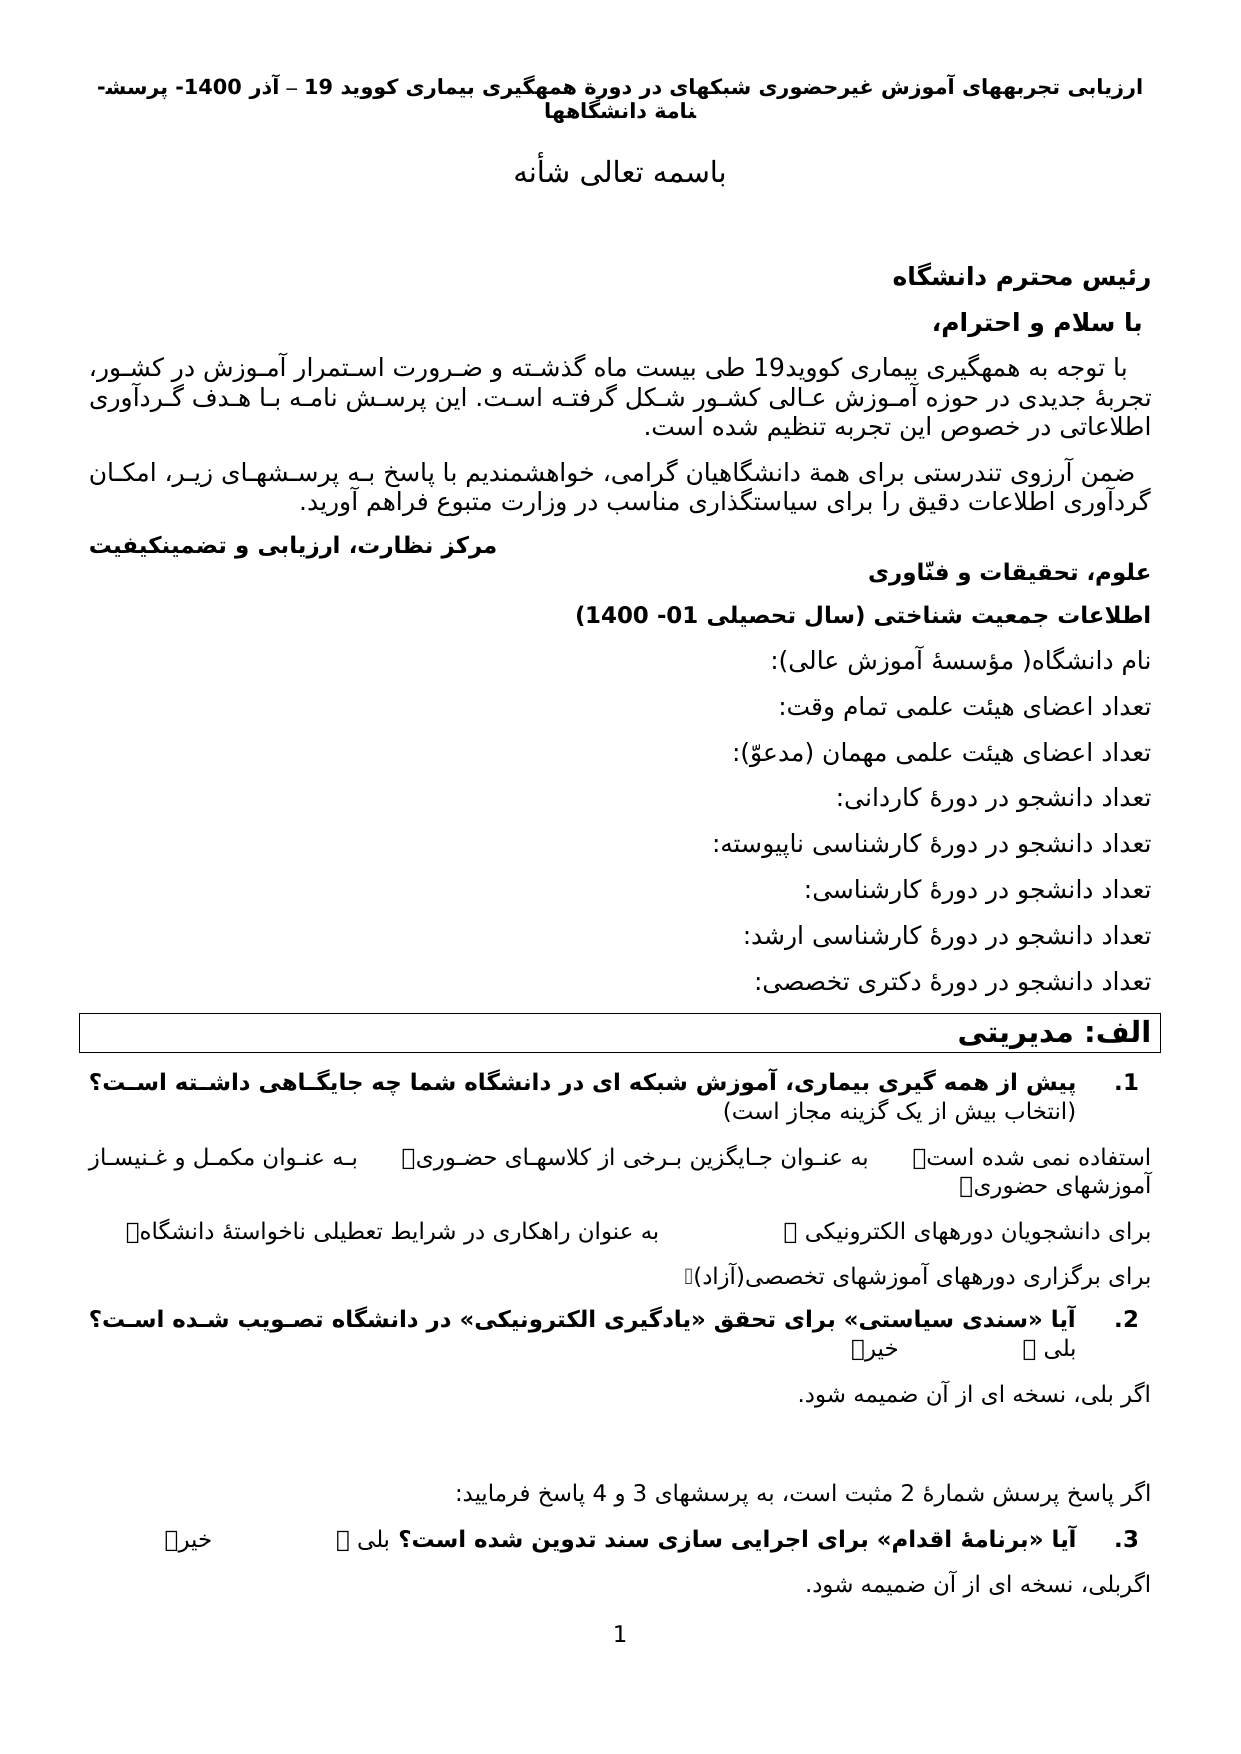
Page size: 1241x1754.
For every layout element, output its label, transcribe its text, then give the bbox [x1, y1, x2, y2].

text تعداد دانشجو در دورۀ کارشناسی: [89, 875, 1152, 904]
list آیا «برنامۀ اقدام» برای اجرایی سازی سند تدوین شده است؟ بلی خیر [89, 1526, 1114, 1553]
text نام دانشگاه( مؤسسۀ آموزش عالی): [89, 646, 1152, 675]
text اطلاعات جمعیت شناختی (سال تحصیلی 01- 1400) [89, 603, 1152, 629]
text تعداد دانشجو در دورۀ دکتری تخصصی: [89, 967, 1152, 996]
text تعداد دانشجو در دورۀ کاردانی: [89, 783, 1152, 813]
text مرکز نظارت، ارزیابی و تضمینکیفیت علوم، تحقیقات و فنّاوری [89, 533, 1152, 586]
text برای برگزاری دورههای آموزشهای تخصصی(آزاد) [89, 1263, 1152, 1290]
text تعداد اعضای هیئت علمی تمام وقت: [89, 692, 1152, 721]
text با توجه به همهگیری بیماری کووید19 طی بیست ماه گذشته و ضرورت استمرار آموزش در کشور، تجربۀ جدیدی در حوزه آموزش عالی کشور شکل گرفته است. این پرسش نامه با هدف گردآوری اطلاعاتی در خصوص این تجربه تنظیم شده است. [89, 353, 1152, 441]
text الف: مدیریتی [80, 1014, 1160, 1052]
text رئیس محترم دانشگاه [89, 262, 1152, 291]
text اگر پاسخ پرسش شمارۀ 2 مثبت است، به پرسشهای 3 و 4 پاسخ فرمایید: [89, 1481, 1152, 1507]
text ضمن آرزوی تندرستی برای همة دانشگاهیان گرامی، خواهشمندیم با پاسخ به پرسشهای زیر، امکان گردآوری اطلاعات دقیق را برای سیاستگذاری مناسب در وزارت متبوع فراهم آورید. [89, 458, 1152, 516]
list آیا «سندی سیاستی» برای تحقق «یادگیری الکترونیکی» در دانشگاه تصویب شده است؟ بلی خیر [89, 1307, 1114, 1362]
text با سلام و احترام، [89, 308, 1152, 337]
list پیش از همه گیری بیماری، آموزش شبکه ای در دانشگاه شما چه جایگاهی داشته است؟ (انتخاب بیش از یک گزینه مجاز است) [89, 1069, 1114, 1125]
text استفاده نمی شده است به عنوان جایگزین برخی از کلاسهای حضوری به عنوان مکمل و غنیساز آموزشهای حضوری [89, 1144, 1152, 1199]
text تعداد اعضای هیئت علمی مهمان (مدعوّ): [89, 738, 1152, 767]
text تعداد دانشجو در دورۀ کارشناسی ناپیوسته: [89, 829, 1152, 858]
text اگربلی، نسخه ای از آن ضمیمه شود. [89, 1571, 1152, 1598]
text اگر بلی، نسخه ای از آن ضمیمه شود. [89, 1381, 1152, 1407]
text تعداد دانشجو در دورۀ کارشناسی ارشد: [89, 921, 1152, 950]
text برای دانشجویان دورههای الکترونیکی به عنوان راهکاری در شرایط تعطیلی ناخواستۀ دانشگاه [89, 1218, 1152, 1244]
text باسمه تعالی شأنه [89, 155, 1152, 189]
